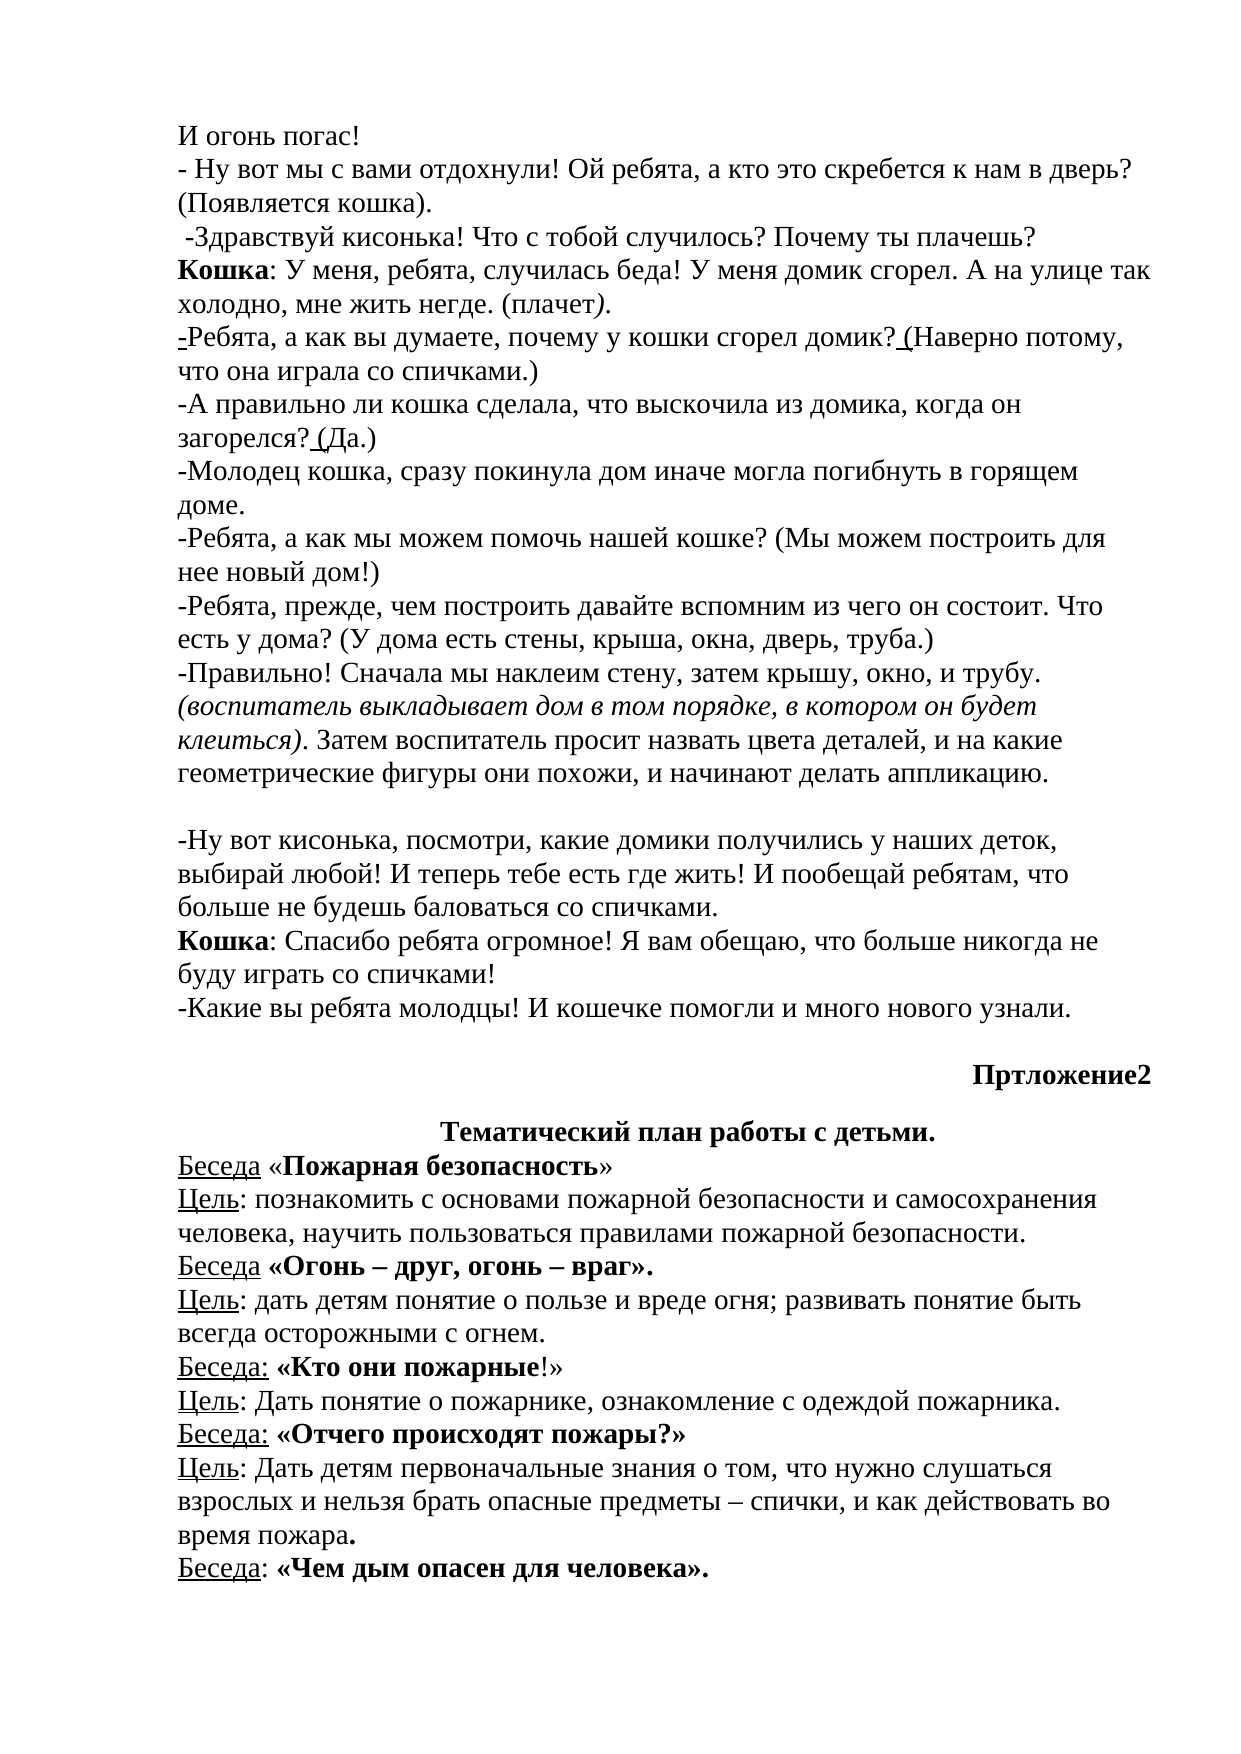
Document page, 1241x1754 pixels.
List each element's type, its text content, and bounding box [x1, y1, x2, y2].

text И огонь погас! [177, 118, 1152, 152]
text -Ну вот кисонька, посмотри, какие домики получились у наших деток, выбирай любой! И теперь тебе есть где жить! И пообещай ребятам, что больше не будешь баловаться со спичками. [177, 822, 1152, 923]
text Кошка: Спасибо ребята огромное! Я вам обещаю, что больше никогда не буду играть со спичками! [177, 923, 1152, 990]
text Цель: Дать понятие о пожарнике, ознакомление с одеждой пожарника. [177, 1383, 1152, 1416]
text Цель: Дать детям первоначальные знания о том, что нужно слушаться взрослых и нельзя брать опасные предметы – спички, и как действовать во время пожара. [177, 1450, 1152, 1550]
text Беседа «Пожарная безопасность» [177, 1148, 1152, 1181]
text Цель: познакомить c основами пожарной безопасности и самосохранения человека, научить пользоваться правилами пожарной безопасности. [177, 1181, 1152, 1248]
text -Правильно! Сначала мы наклеим стену, затем крышу, окно, и трубу. (воспитатель выкладывает дом в том порядке, в котором он будет клеиться). Затем воспитатель просит назвать цвета деталей, и на какие геометрические фигуры они похожи, и начинают делать аппликацию. [177, 655, 1152, 789]
text Цель: дать детям понятие о пользе и вреде огня; развивать понятие быть всегда осторожными с огнем. [177, 1282, 1152, 1349]
text Кошка: У меня, ребята, случилась беда! У меня домик сгорел. А на улице так холодно, мне жить негде. (плачет). [177, 252, 1152, 319]
text Беседа: «Кто они пожарные!» [177, 1349, 1152, 1383]
text Беседа: «Отчего происходят пожары?» [177, 1416, 1152, 1450]
text Тематический план работы с детьми. [177, 1114, 1152, 1148]
text -Ребята, а как вы думаете, почему у кошки сгорел домик? (Наверно потому, что она играла со спичками.) [177, 319, 1152, 386]
text Беседа «Огонь – друг, огонь – враг». [177, 1248, 1152, 1282]
text -А правильно ли кошка сделала, что выскочила из домика, когда он загорелся? (Да.) -Молодец кошка, сразу покинула дом иначе могла погибнуть в горящем доме. -Ребята, а как мы можем помочь нашей кошке? (Мы можем построить для нее новый дом!) -Ребята, прежде, чем построить давайте вспомним из чего он состоит. Что есть у дома? (У дома есть стены, крыша, окна, дверь, труба.) [177, 386, 1152, 655]
text Беседа: «Чем дым опасен для человека». [177, 1550, 1152, 1584]
text (Появляется кошка). [177, 185, 1152, 219]
text - Ну вот мы с вами отдохнули! Ой ребята, а кто это скребется к нам в дверь? [177, 152, 1152, 185]
text -Здравствуй кисонька! Что с тобой случилось? Почему ты плачешь? [177, 219, 1152, 252]
text Пртложение2 [177, 1057, 1152, 1091]
text -Какие вы ребята молодцы! И кошечке помогли и много нового узнали. [177, 990, 1152, 1024]
